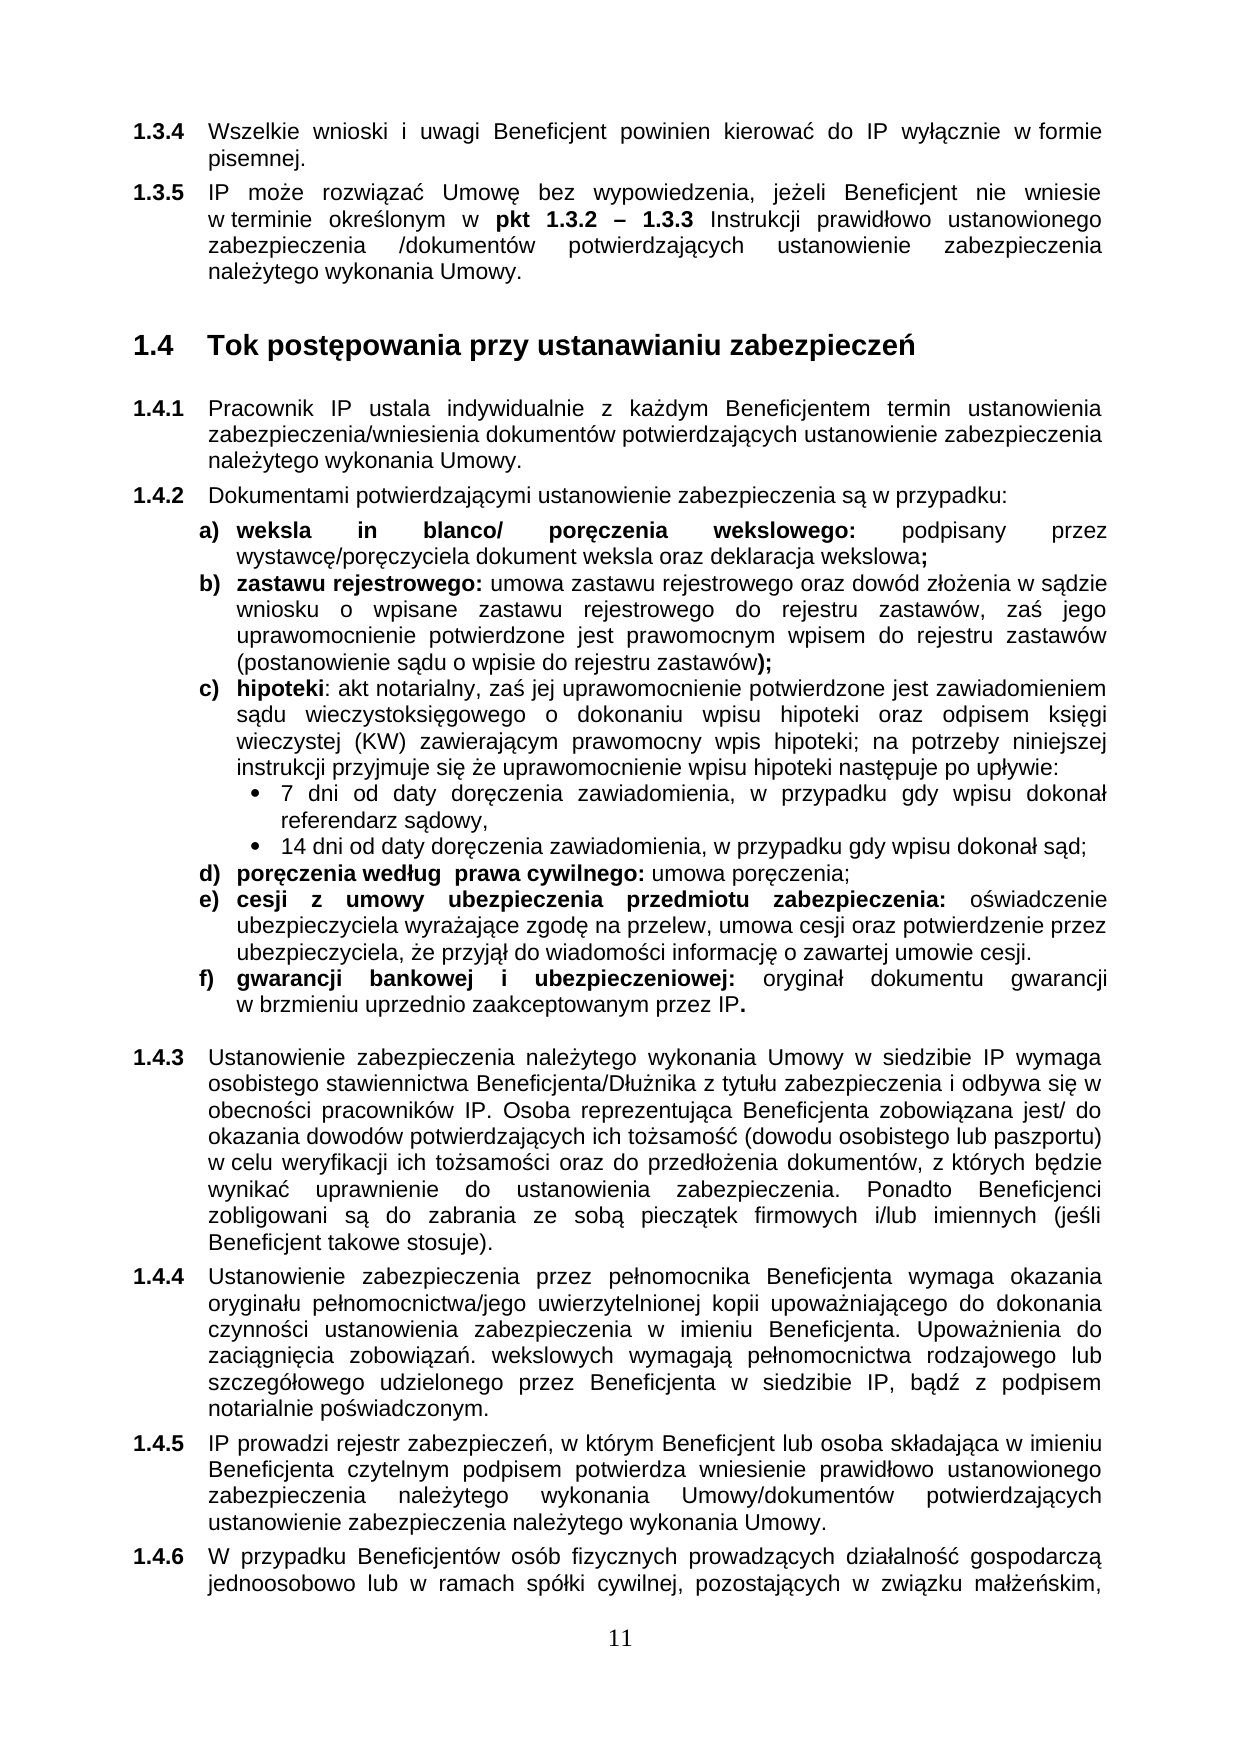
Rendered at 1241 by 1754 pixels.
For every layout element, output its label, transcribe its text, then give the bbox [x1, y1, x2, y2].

list Wszelkie wnioski i uwagi Beneficjent powinien kierować do IP wyłącznie w formie pisemnej. [133, 118, 1102, 171]
list gwarancji bankowej i ubezpieczeniowej: oryginał dokumentu gwarancji w brzmieniu uprzednio zaakceptowanym przez IP. [199, 965, 1107, 1018]
list weksla in blanco/ poręczenia wekslowego: podpisany przez wystawcę/poręczyciela dokument weksla oraz deklaracja wekslowa; [199, 517, 1107, 569]
list IP może rozwiązać Umowę bez wypowiedzenia, jeżeli Beneficjent nie wniesie w terminie określonym w pkt 1.3.2 – 1.3.3 Instrukcji prawidłowo ustanowionego zabezpieczenia /dokumentów potwierdzających ustanowienie zabezpieczenia należytego wykonania Umowy. [133, 179, 1102, 285]
list Ustanowienie zabezpieczenia należytego wykonania Umowy w siedzibie IP wymaga osobistego stawiennictwa Beneficjenta/Dłużnika z tytułu zabezpieczenia i odbywa się w obecności pracowników IP. Osoba reprezentująca Beneficjenta zobowiązana jest/ do okazania dowodów potwierdzających ich tożsamość (dowodu osobistego lub paszportu) w celu weryfikacji ich tożsamości oraz do przedłożenia dokumentów, z których będzie wynikać uprawnienie do ustanowienia zabezpieczenia. Ponadto Beneficjenci zobligowani są do zabrania ze sobą pieczątek firmowych i/lub imiennych (jeśli Beneficjent takowe stosuje). [133, 1044, 1102, 1255]
list IP prowadzi rejestr zabezpieczeń, w którym Beneficjent lub osoba składająca w imieniu Beneficjenta czytelnym podpisem potwierdza wniesienie prawidłowo ustanowionego zabezpieczenia należytego wykonania Umowy/dokumentów potwierdzających ustanowienie zabezpieczenia należytego wykonania Umowy. [133, 1429, 1102, 1535]
list Ustanowienie zabezpieczenia przez pełnomocnika Beneficjenta wymaga okazania oryginału pełnomocnictwa/jego uwierzytelnionej kopii upoważniającego do dokonania czynności ustanowienia zabezpieczenia w imieniu Beneficjenta. Upoważnienia do zaciągnięcia zobowiązań. wekslowych wymagają pełnomocnictwa rodzajowego lub szczegółowego udzielonego przez Beneficjenta w siedzibie IP, bądź z podpisem notarialnie poświadczonym. [133, 1263, 1102, 1421]
list hipoteki: akt notarialny, zaś jej uprawomocnienie potwierdzone jest zawiadomieniem sądu wieczystoksięgowego o dokonaniu wpisu hipoteki oraz odpisem księgi wieczystej (KW) zawierającym prawomocny wpis hipoteki; na potrzeby niniejszej instrukcji przyjmuje się że uprawomocnienie wpisu hipoteki następuje po upływie: [199, 675, 1107, 780]
list cesji z umowy ubezpieczenia przedmiotu zabezpieczenia: oświadczenie ubezpieczyciela wyrażające zgodę na przelew, umowa cesji oraz potwierdzenie przez ubezpieczyciela, że przyjął do wiadomości informację o zawartej umowie cesji. [199, 886, 1107, 965]
list Dokumentami potwierdzającymi ustanowienie zabezpieczenia są w przypadku: [133, 482, 1102, 508]
list zastawu rejestrowego: umowa zastawu rejestrowego oraz dowód złożenia w sądzie wniosku o wpisane zastawu rejestrowego do rejestru zastawów, zaś jego uprawomocnienie potwierdzone jest prawomocnym wpisem do rejestru zastawów (postanowienie sądu o wpisie do rejestru zastawów); [199, 569, 1107, 675]
list Pracownik IP ustala indywidualnie z każdym Beneficjentem termin ustanowienia zabezpieczenia/wniesienia dokumentów potwierdzających ustanowienie zabezpieczenia należytego wykonania Umowy. [133, 395, 1102, 474]
list 14 dni od daty doręczenia zawiadomienia, w przypadku gdy wpisu dokonał sąd; [251, 833, 1107, 859]
list Tok postępowania przy ustanawianiu zabezpieczeń [133, 328, 1102, 361]
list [133, 1543, 1102, 1596]
list poręczenia według prawa cywilnego: umowa poręczenia; [199, 859, 1107, 886]
list 7 dni od daty doręczenia zawiadomienia, w przypadku gdy wpisu dokonał referendarz sądowy, [251, 780, 1107, 833]
